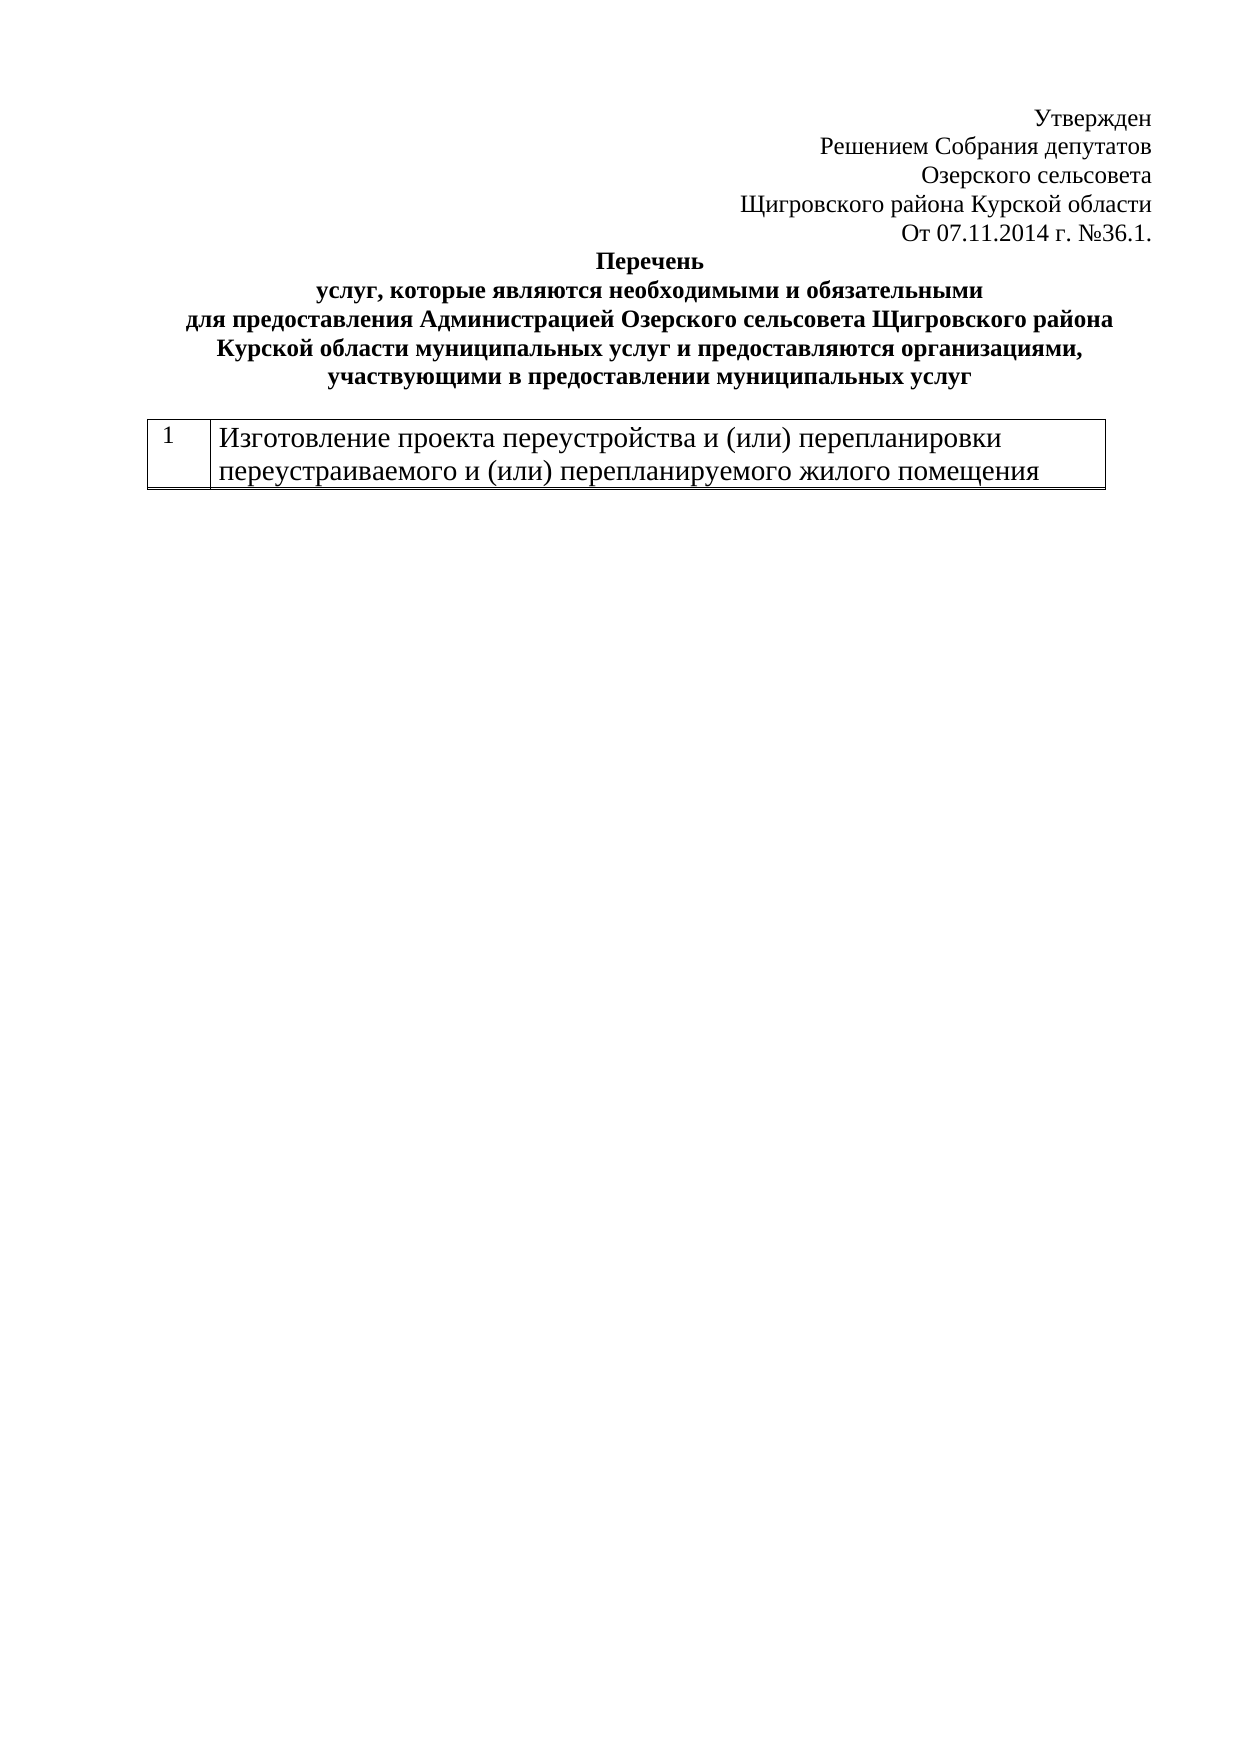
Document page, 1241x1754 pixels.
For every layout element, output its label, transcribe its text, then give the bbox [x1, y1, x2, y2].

table_header Изготовление проекта переустройства и (или) перепланировки переустраиваемого и (или) перепланируемого жилого помещения [211, 420, 1105, 487]
table_header 1 [148, 420, 210, 487]
text Перечень [148, 246, 1152, 275]
text участвующими в предоставлении муниципальных услуг [148, 361, 1152, 390]
text Решением Собрания депутатов [103, 131, 1152, 160]
text Утвержден [148, 103, 1152, 131]
text услуг, которые являются необходимыми и обязательными [148, 275, 1152, 304]
text От 07.11.2014 г. №36.1. [148, 218, 1152, 246]
text Щигровского района Курской области [148, 189, 1152, 218]
text для предоставления Администрацией Озерского сельсовета Щигровского района Курской области муниципальных услуг и предоставляются организациями, [148, 304, 1152, 361]
text Озерского сельсовета [148, 160, 1152, 189]
